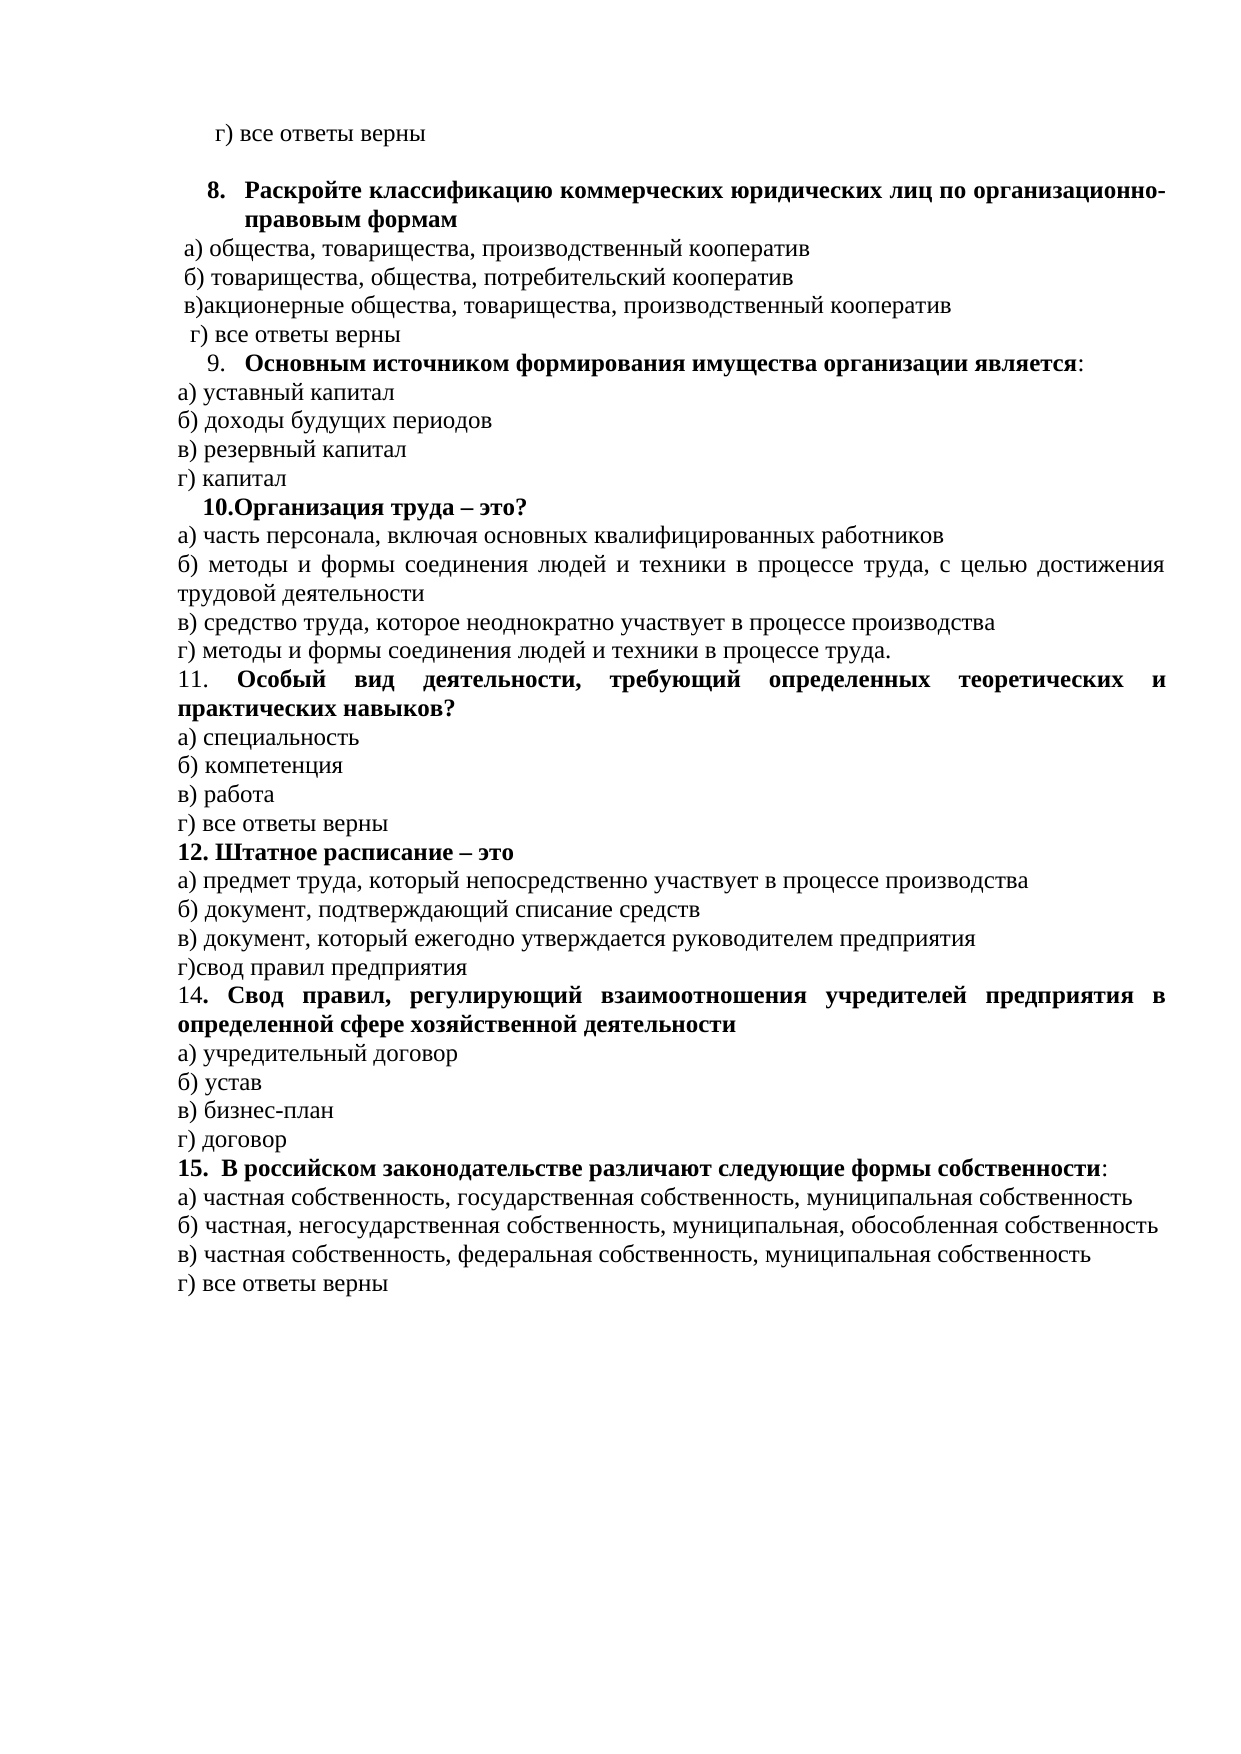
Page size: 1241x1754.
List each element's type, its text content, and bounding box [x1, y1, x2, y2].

text а) специальность [177, 722, 1167, 751]
text б) компетенция [177, 751, 1167, 779]
text а) часть персонала, включая основных квалифицированных работников [177, 521, 1167, 549]
text б) частная, негосударственная собственность, муниципальная, обособленная собственность [177, 1211, 1167, 1239]
text 14. Свод правил, регулирующий взаимоотношения учредителей предприятия в определенной сфере хозяйственной деятельности [177, 981, 1167, 1038]
text а) предмет труда, который непосредственно участвует в процессе производства [177, 866, 1167, 894]
text в) документ, который ежегодно утверждается руководителем предприятия [177, 923, 1167, 952]
text а) уставный капитал [177, 377, 1167, 406]
text г) все ответы верны [177, 1268, 1167, 1297]
text г) методы и формы соединения людей и техники в процессе труда. [177, 636, 1167, 664]
text б) устав [177, 1067, 1167, 1096]
text 10.Организация труда – это? [177, 492, 1167, 521]
text б) товарищества, общества, потребительский кооператив [177, 262, 1167, 291]
text б) документ, подтверждающий списание средств [177, 894, 1167, 923]
text в) частная собственность, федеральная собственность, муниципальная собственность [177, 1239, 1167, 1268]
text а) общества, товарищества, производственный кооператив [177, 233, 1167, 262]
text в) работа [177, 779, 1167, 808]
list Основным источником формирования имущества организации является: [207, 348, 1167, 377]
text в)акционерные общества, товарищества, производственный кооператив [177, 291, 1167, 319]
list Раскройте классификацию коммерческих юридических лиц по организационно-правовым формам [207, 176, 1167, 233]
text 11. Особый вид деятельности, требующий определенных теоретических и практических навыков? [177, 664, 1167, 722]
text г)свод правил предприятия [177, 952, 1167, 981]
text г) договор [177, 1124, 1167, 1153]
text в) бизнес-план [177, 1096, 1167, 1124]
text в) средство труда, которое неоднократно участвует в процессе производства [177, 607, 1167, 636]
text г) все ответы верны [177, 118, 1167, 147]
text а) учредительный договор [177, 1038, 1167, 1067]
text б) доходы будущих периодов [177, 406, 1167, 434]
text 15. В российском законодательстве различают следующие формы собственности: [177, 1153, 1167, 1182]
text а) частная собственность, государственная собственность, муниципальная собственность [177, 1182, 1167, 1211]
text г) капитал [177, 463, 1167, 492]
text г) все ответы верны [177, 319, 1167, 348]
text г) все ответы верны [177, 808, 1167, 837]
text 12. Штатное расписание – это [177, 837, 1167, 866]
text в) резервный капитал [177, 434, 1167, 463]
text б) методы и формы соединения людей и техники в процессе труда, с целью достижения трудовой деятельности [177, 549, 1167, 607]
